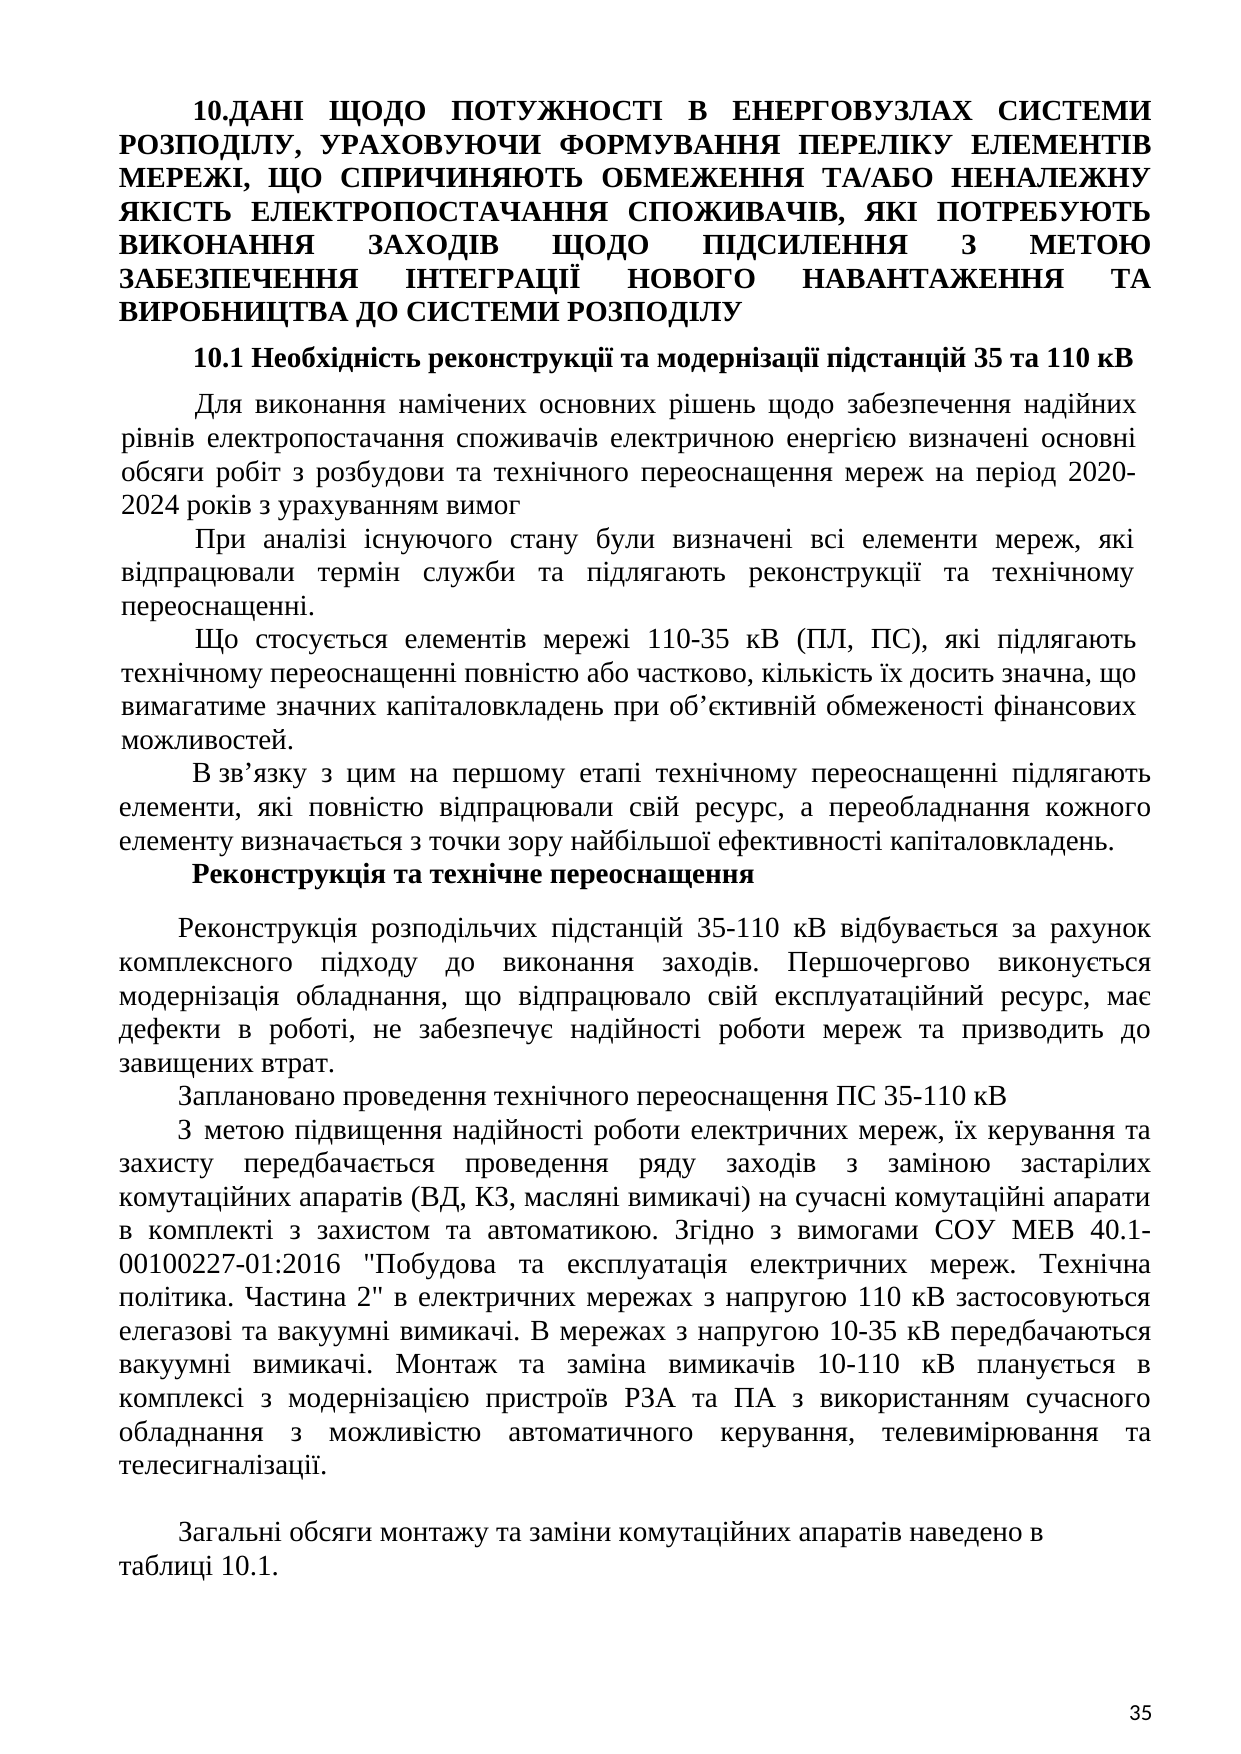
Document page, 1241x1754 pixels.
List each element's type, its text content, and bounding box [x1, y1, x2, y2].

text таблиці 10.1. [119, 1548, 1152, 1581]
text Реконструкція та технічне переоснащення [192, 856, 1152, 890]
list зв’язку з цим на першому етапі технічному переоснащенні підлягають елементи, які повністю відпрацювали свій ресурс, а переобладнання кожного елементу визначається з точки зору найбільшої ефективності капіталовкладень. [119, 756, 1152, 856]
subtitle 10.ДАНІ ЩОДО ПОТУЖНОСТІ В ЕНЕРГОВУЗЛАХ СИСТЕМИ РОЗПОДІЛУ, УРАХОВУЮЧИ ФОРМУВАННЯ ПЕРЕЛІКУ ЕЛЕМЕНТІВ МЕРЕЖІ, ЩО СПРИЧИНЯЮТЬ ОБМЕЖЕННЯ ТА/АБО НЕНАЛЕЖНУ ЯКІСТЬ ЕЛЕКТРОПОСТАЧАННЯ СПОЖИВАЧІВ, ЯКІ ПОТРЕБУЮТЬ ВИКОНАННЯ ЗАХОДІВ ЩОДО ПІДСИЛЕННЯ З МЕТОЮ ЗАБЕЗПЕЧЕННЯ ІНТЕГРАЦІЇ НОВОГО НАВАНТАЖЕННЯ ТА ВИРОБНИЦТВА ДО СИСТЕМИ РОЗПОДІЛУ [119, 93, 1152, 328]
text Реконструкція розподільчих підстанцій 35-110 кВ відбувається за рахунок комплексного підходу до виконання заходів. Першочергово виконується модернізація обладнання, що відпрацювало свій експлуатаційний ресурс, має дефекти в роботі, не забезпечує надійності роботи мереж та призводить до завищених втрат. [119, 911, 1152, 1078]
subtitle 10.1 Необхідність реконструкції та модернізації підстанцій 35 та 110 кВ [119, 341, 1152, 374]
text Загальні обсяги монтажу та заміни комутаційних апаратів наведено в [119, 1514, 1152, 1548]
text Заплановано проведення технічного переоснащення ПС 35-110 кВ [119, 1078, 1152, 1112]
list метою підвищення надійності роботи електричних мереж, їх керування та захисту передбачається проведення ряду заходів з заміною застарілих комутаційних апаратів (ВД, КЗ, масляні вимикачі) на сучасні комутаційні апарати в комплекті з захистом та автоматикою. Згідно з вимогами СОУ МЕВ 40.1-00100227-01:2016 "Побудова та експлуатація електричних мереж. Технічна політика. Частина 2" в електричних мережах з напругою 110 кВ застосовуються елегазові та вакуумні вимикачі. В мережах з напругою 10-35 кВ передбачаються вакуумні вимикачі. Монтаж та заміна вимикачів 10-110 кВ планується в комплексі з модернізацією пристроїв РЗА та ПА з використанням сучасного обладнання з можливістю автоматичного керування, телевимірювання та телесигналізації. [119, 1112, 1152, 1481]
text При аналізі існуючого стану були визначені всі елементи мереж, які відпрацювали термін служби та підлягають реконструкції та технічному переоснащенні. [121, 521, 1135, 621]
text Що стосується елементів мережі 110-35 кВ (ПЛ, ПС), які підлягають технічному переоснащенні повністю або частково, кількість їх досить значна, що вимагатиме значних капіталовкладень при об’єктивній обмеженості фінансових можливостей. [121, 621, 1137, 756]
text Для виконання намічених основних рішень щодо забезпечення надійних рівнів електропостачання споживачів електричною енергією визначені основні обсяги робіт з розбудови та технічного переоснащення мереж на період 2020-2024 років з урахуванням вимог [121, 387, 1137, 521]
